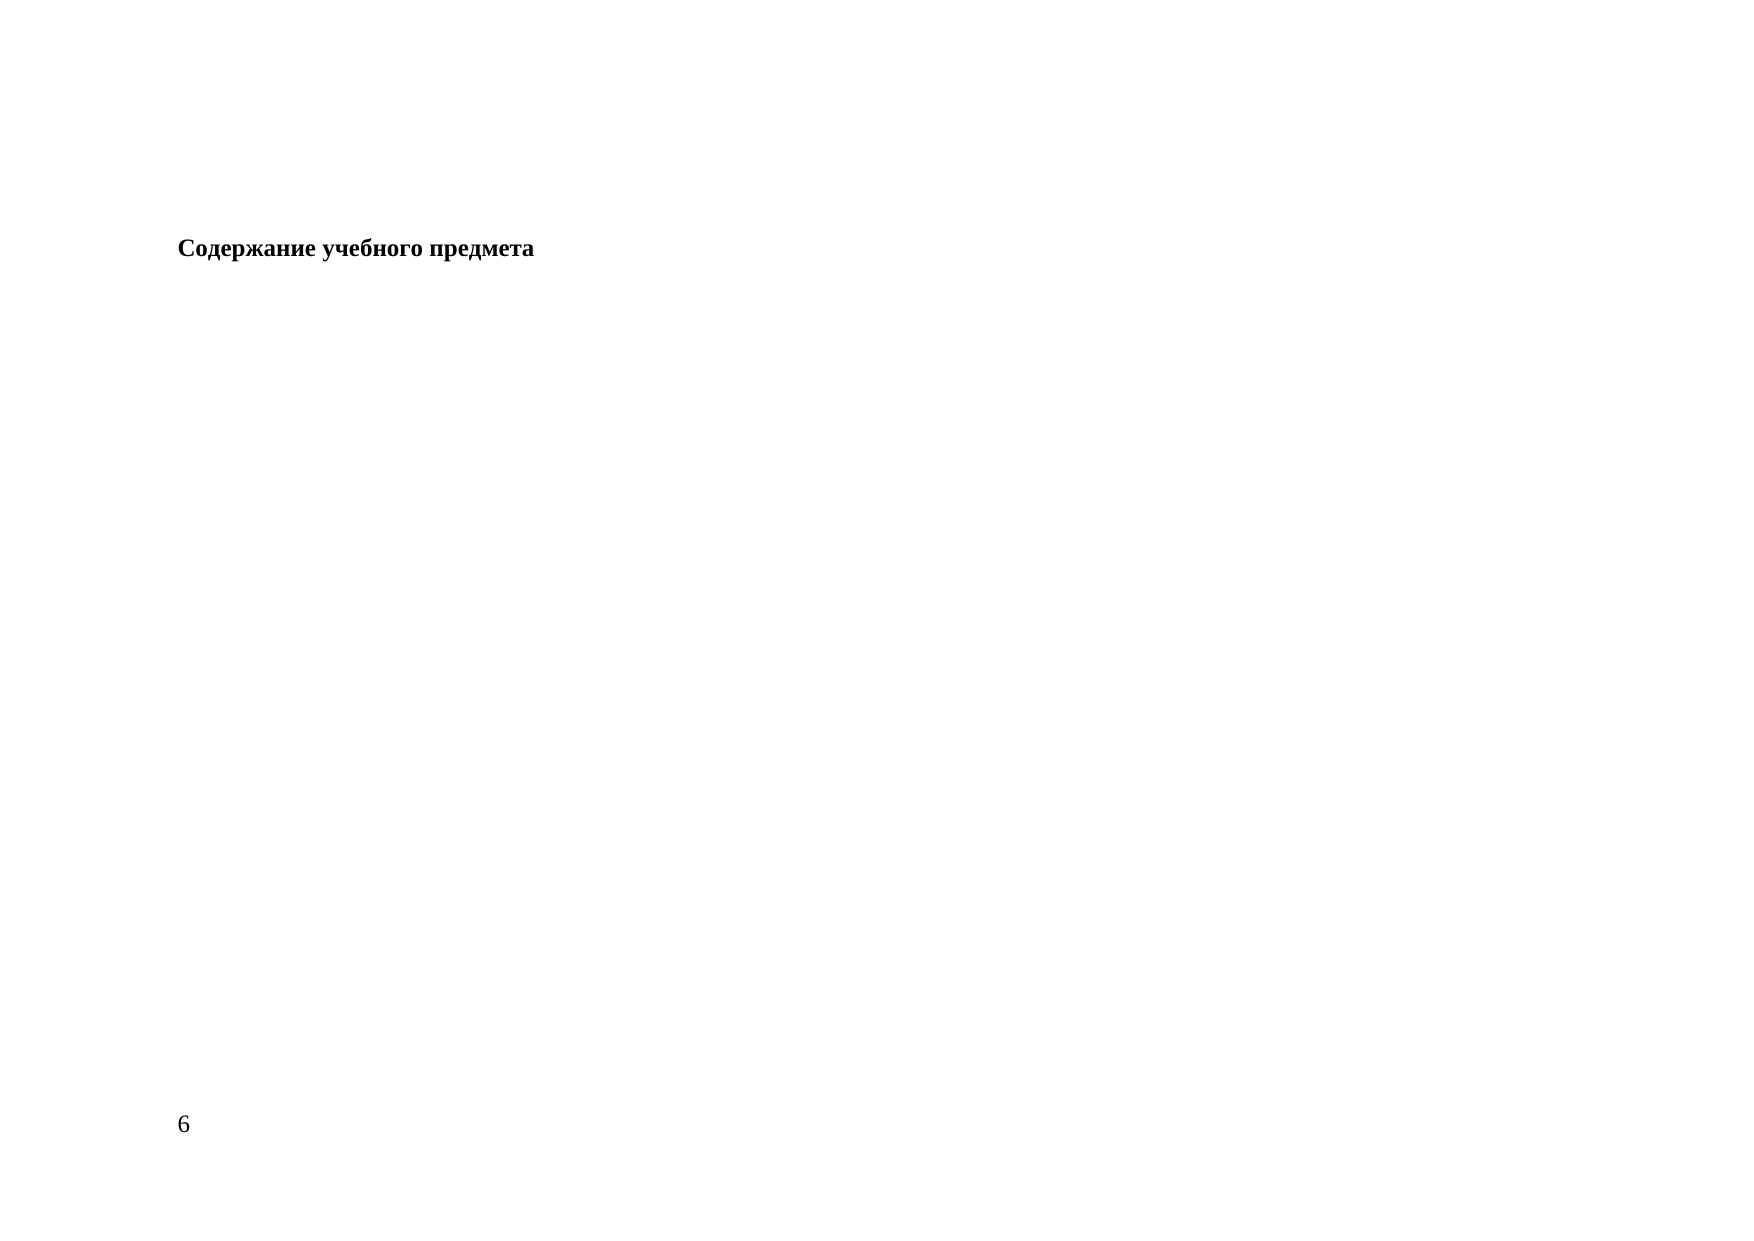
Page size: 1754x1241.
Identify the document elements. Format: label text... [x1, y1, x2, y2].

text Содержание учебного предмета [177, 233, 1665, 262]
